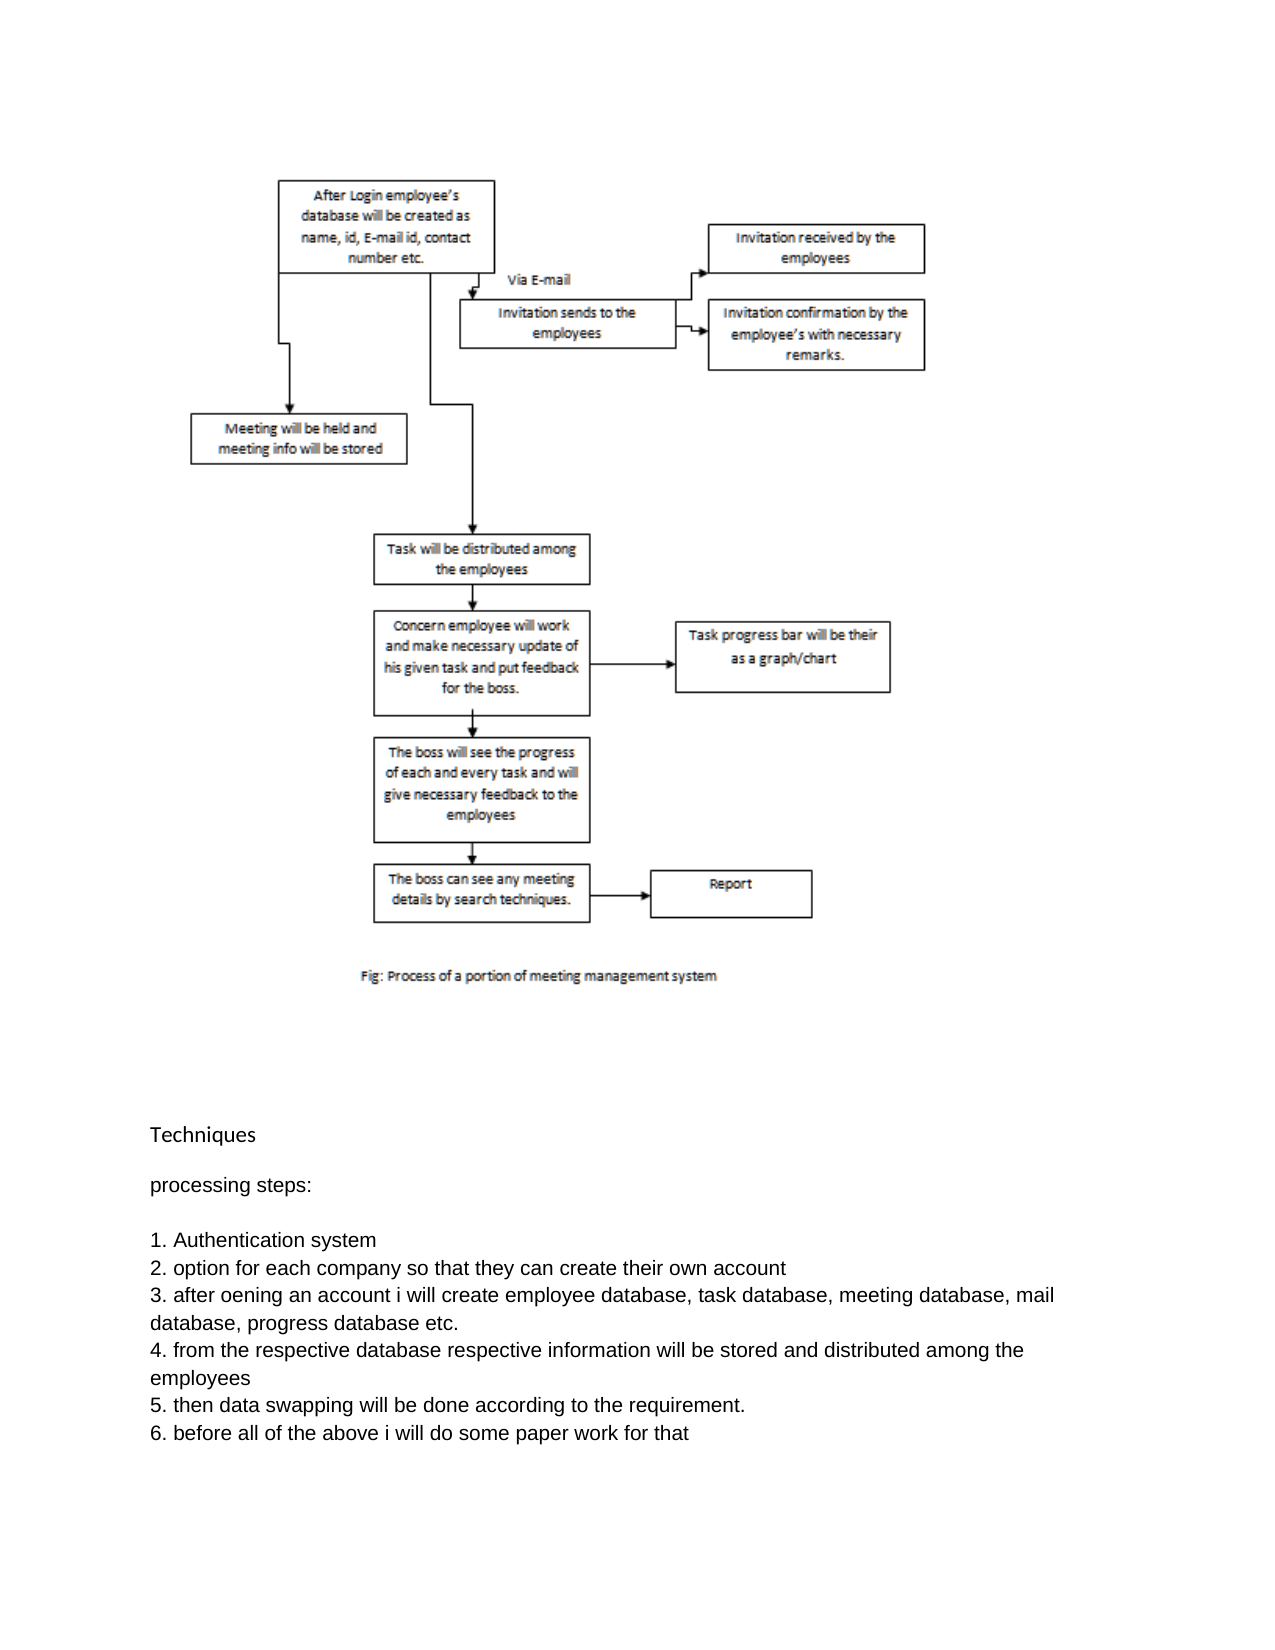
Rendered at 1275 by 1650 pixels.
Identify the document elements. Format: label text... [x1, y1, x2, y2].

text processing steps: 1. Authentication system 2. option for each company so that they can create their own account 3. after oening an account i will create employee database, task database, meeting database, mail database, progress database etc. 4. from the respective database respective information will be stored and distributed among the employees 5. then data swapping will be done according to the requirement. 6. before all of the above i will do some paper work for that [150, 1173, 1125, 1444]
picture [150, 150, 949, 989]
text Techniques [150, 1120, 1125, 1148]
